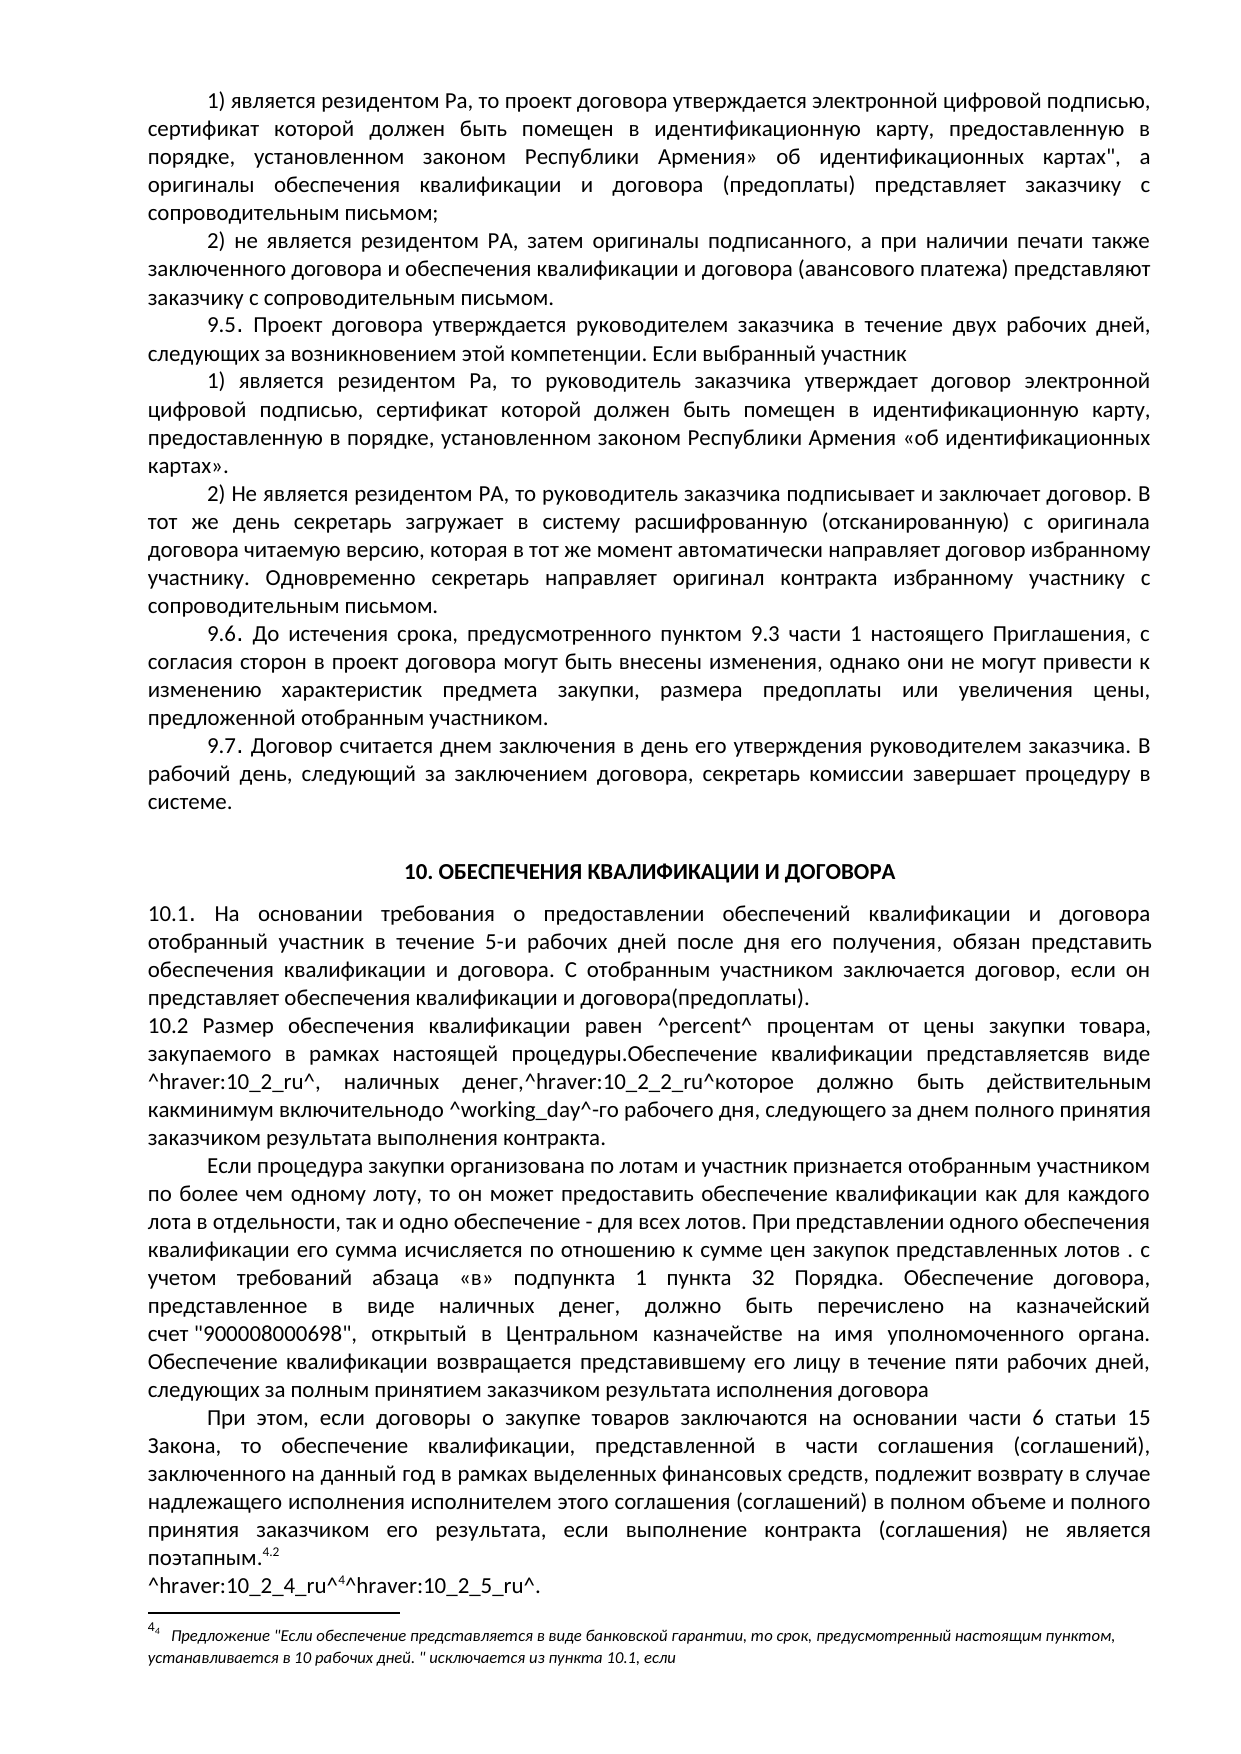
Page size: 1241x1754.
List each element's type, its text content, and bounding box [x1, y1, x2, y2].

text 9.6․ До истечения срока, предусмотренного пунктом 9.3 части 1 настоящего Приглашения, с согласия сторон в проект договора могут быть внесены изменения, однако они не могут привести к изменению характеристик предмета закупки, размера предоплаты или увеличения цены, предложенной отобранным участником. [148, 619, 1152, 731]
text 1) является резидентом Ра, то проект договора утверждается электронной цифровой подписью, сертификат которой должен быть помещен в идентификационную карту, предоставленную в порядке, установленном законом Республики Армения» об идентификационных картах", а оригиналы обеспечения квалификации и договора (предоплаты) представляет заказчику с сопроводительным письмом; [148, 86, 1152, 227]
text При этом, если договоры о закупке товаров заключаются на основании части 6 статьи 15 Закона, то обеспечение квалификации, представленной в части соглашения (соглашений), заключенного на данный год в рамках выделенных финансовых средств, подлежит возврату в случае надлежащего исполнения исполнителем этого соглашения (соглашений) в полном объеме и полного принятия заказчиком его результата, если выполнение контракта (соглашения) не является поэтапным.4.2 [148, 1403, 1152, 1571]
text ^hraver:10_2_4_ru^^hraver:10_2_5_ru^. [148, 1571, 1152, 1599]
text 9.7․ Договор считается днем заключения в день его утверждения руководителем заказчика. В рабочий день, следующий за заключением договора, секретарь комиссии завершает процедуру в системе. [148, 731, 1152, 815]
text Если процедура закупки организована по лотам и участник признается отобранным участником по более чем одному лоту, то он может предоставить обеспечение квалификации как для каждого лота в отдельности, так и одно обеспечение - для всех лотов. При представлении одного обеспечения квалификации его сумма исчисляется по отношению к сумме цен закупок представленных лотов . с учетом требований абзаца «в» подпункта 1 пункта 32 Порядка. Обеспечение договора, представленное в виде наличных денег, должно быть перечислено на казначейский счет "900008000698", открытый в Центральном казначействе на имя уполномоченного органа. Обеспечение квалификации возвращается представившему его лицу в течение пяти рабочих дней, следующих за полным принятием заказчиком результата исполнения договора [148, 1151, 1152, 1403]
text 2) не является резидентом РА, затем оригиналы подписанного, а при наличии печати также заключенного договора и обеспечения квалификации и договора (авансового платежа) представляют заказчику с сопроводительным письмом. [148, 227, 1152, 311]
text 1) является резидентом Ра, то руководитель заказчика утверждает договор электронной цифровой подписью, сертификат которой должен быть помещен в идентификационную карту, предоставленную в порядке, установленном законом Республики Армения «об идентификационных картах». [148, 367, 1152, 479]
text 10.1․ На основании требования о предоставлении обеспечений квалификации и договора отобранный участник в течение 5-и рабочих дней после дня его получения, обязан представить обеспечения квалификации и договора. С отобранным участником заключается договор, если он представляет обеспечения квалификации и договора(предоплаты). [148, 899, 1152, 1011]
text 10. ОБЕСПЕЧЕНИЯ КВАЛИФИКАЦИИ И ДОГОВОРА [148, 857, 1152, 885]
text 2) Не является резидентом РА, то руководитель заказчика подписывает и заключает договор. В тот же день секретарь загружает в систему расшифрованную (отсканированную) с оригинала договора читаемую версию, которая в тот же момент автоматически направляет договор избранному участнику. Одновременно секретарь направляет оригинал контракта избранному участнику с сопроводительным письмом. [148, 479, 1152, 619]
text 9.5․ Проект договора утверждается руководителем заказчика в течение двух рабочих дней, следующих за возникновением этой компетенции. Если выбранный участник [148, 311, 1152, 367]
text 10.2 Размер обеспечения квалификации равен ^percent^ процентам от цены закупки товара, закупаемого в рамках настоящей процедуры.Обеспечение квалификации представляетсяв виде ^hraver:10_2_ru^, наличных денег,^hraver:10_2_2_ru^которое должно быть действительным какминимум включительнодо ^working_day^-го рабочего дня, следующего за днем полного принятия заказчиком результата выполнения контракта. [148, 1011, 1152, 1151]
